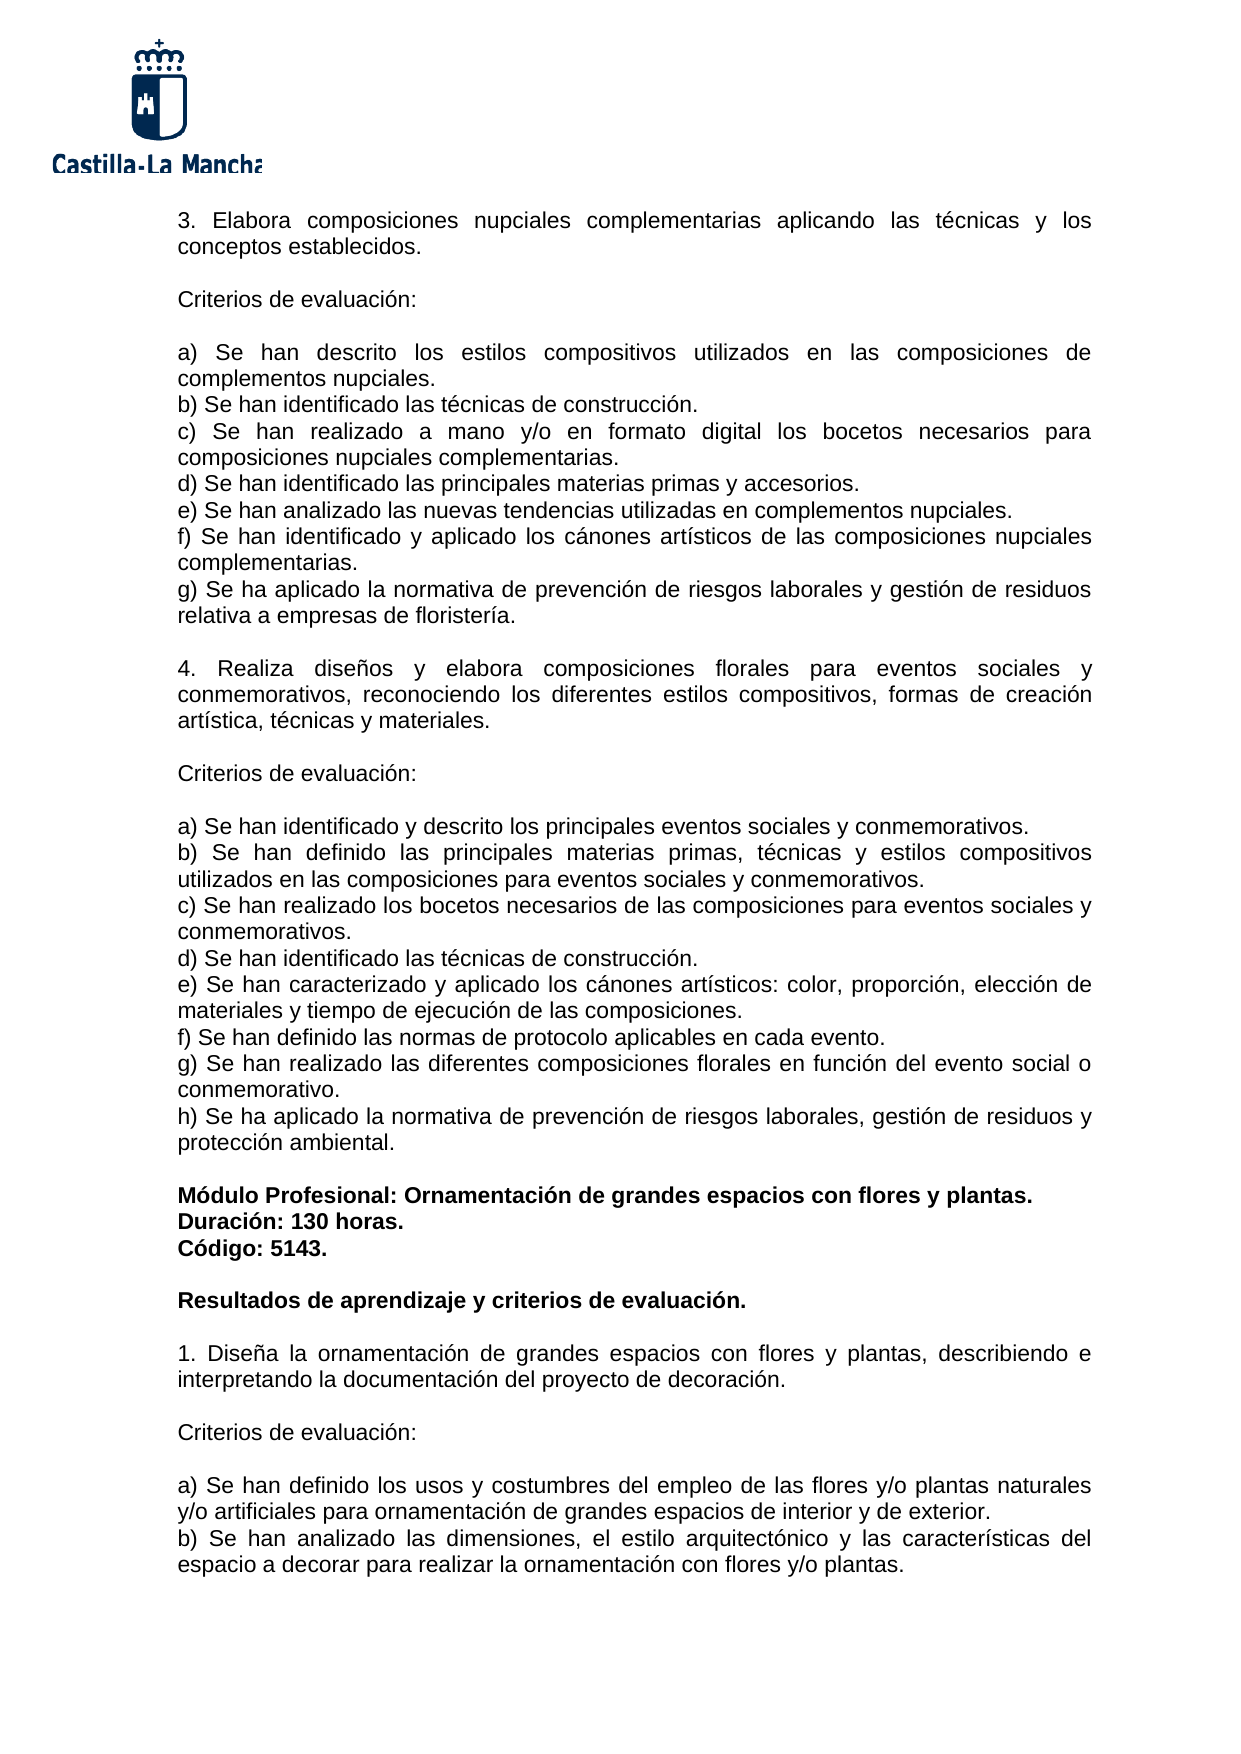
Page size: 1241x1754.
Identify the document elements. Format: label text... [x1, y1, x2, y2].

text Criterios de evaluación: [177, 286, 1093, 312]
text b) Se han definido las principales materias primas, técnicas y estilos compositivos utilizados en las composiciones para eventos sociales y conmemorativos. [177, 839, 1093, 892]
text 1. Diseña la ornamentación de grandes espacios con flores y plantas, describiendo e interpretando la documentación del proyecto de decoración. [177, 1340, 1093, 1393]
text Resultados de aprendizaje y criterios de evaluación. [177, 1287, 1093, 1314]
text d) Se han identificado las principales materias primas y accesorios. [177, 470, 1093, 497]
text a) Se han definido los usos y costumbres del empleo de las flores y/o plantas naturales y/o artificiales para ornamentación de grandes espacios de interior y de exterior. [177, 1472, 1093, 1524]
text 4. Realiza diseños y elabora composiciones florales para eventos sociales y conmemorativos, reconociendo los diferentes estilos compositivos, formas de creación artística, técnicas y materiales. [177, 655, 1093, 734]
text Código: 5143. [177, 1234, 1093, 1261]
text 3. Elabora composiciones nupciales complementarias aplicando las técnicas y los conceptos establecidos. [177, 207, 1093, 259]
text Módulo Profesional: Ornamentación de grandes espacios con flores y plantas. [177, 1182, 1093, 1208]
text e) Se han caracterizado y aplicado los cánones artísticos: color, proporción, elección de materiales y tiempo de ejecución de las composiciones. [177, 971, 1093, 1024]
text b) Se han analizado las dimensiones, el estilo arquitectónico y las características del espacio a decorar para realizar la ornamentación con flores y/o plantas. [177, 1524, 1093, 1577]
text Criterios de evaluación: [177, 1419, 1093, 1445]
text g) Se han realizado las diferentes composiciones florales en función del evento social o conmemorativo. [177, 1050, 1093, 1103]
text f) Se han definido las normas de protocolo aplicables en cada evento. [177, 1024, 1093, 1050]
text e) Se han analizado las nuevas tendencias utilizadas en complementos nupciales. [177, 497, 1093, 523]
text f) Se han identificado y aplicado los cánones artísticos de las composiciones nupciales complementarias. [177, 523, 1093, 576]
text d) Se han identificado las técnicas de construcción. [177, 945, 1093, 971]
text Duración: 130 horas. [177, 1208, 1093, 1234]
text c) Se han realizado los bocetos necesarios de las composiciones para eventos sociales y conmemorativos. [177, 892, 1093, 945]
text Criterios de evaluación: [177, 760, 1093, 787]
picture [52, 38, 262, 173]
text b) Se han identificado las técnicas de construcción. [177, 391, 1093, 418]
text g) Se ha aplicado la normativa de prevención de riesgos laborales y gestión de residuos relativa a empresas de floristería. [177, 576, 1093, 628]
text c) Se han realizado a mano y/o en formato digital los bocetos necesarios para composiciones nupciales complementarias. [177, 418, 1093, 470]
text a) Se han descrito los estilos compositivos utilizados en las composiciones de complementos nupciales. [177, 338, 1093, 391]
text h) Se ha aplicado la normativa de prevención de riesgos laborales, gestión de residuos y protección ambiental. [177, 1103, 1093, 1156]
text a) Se han identificado y descrito los principales eventos sociales y conmemorativos. [177, 813, 1093, 839]
